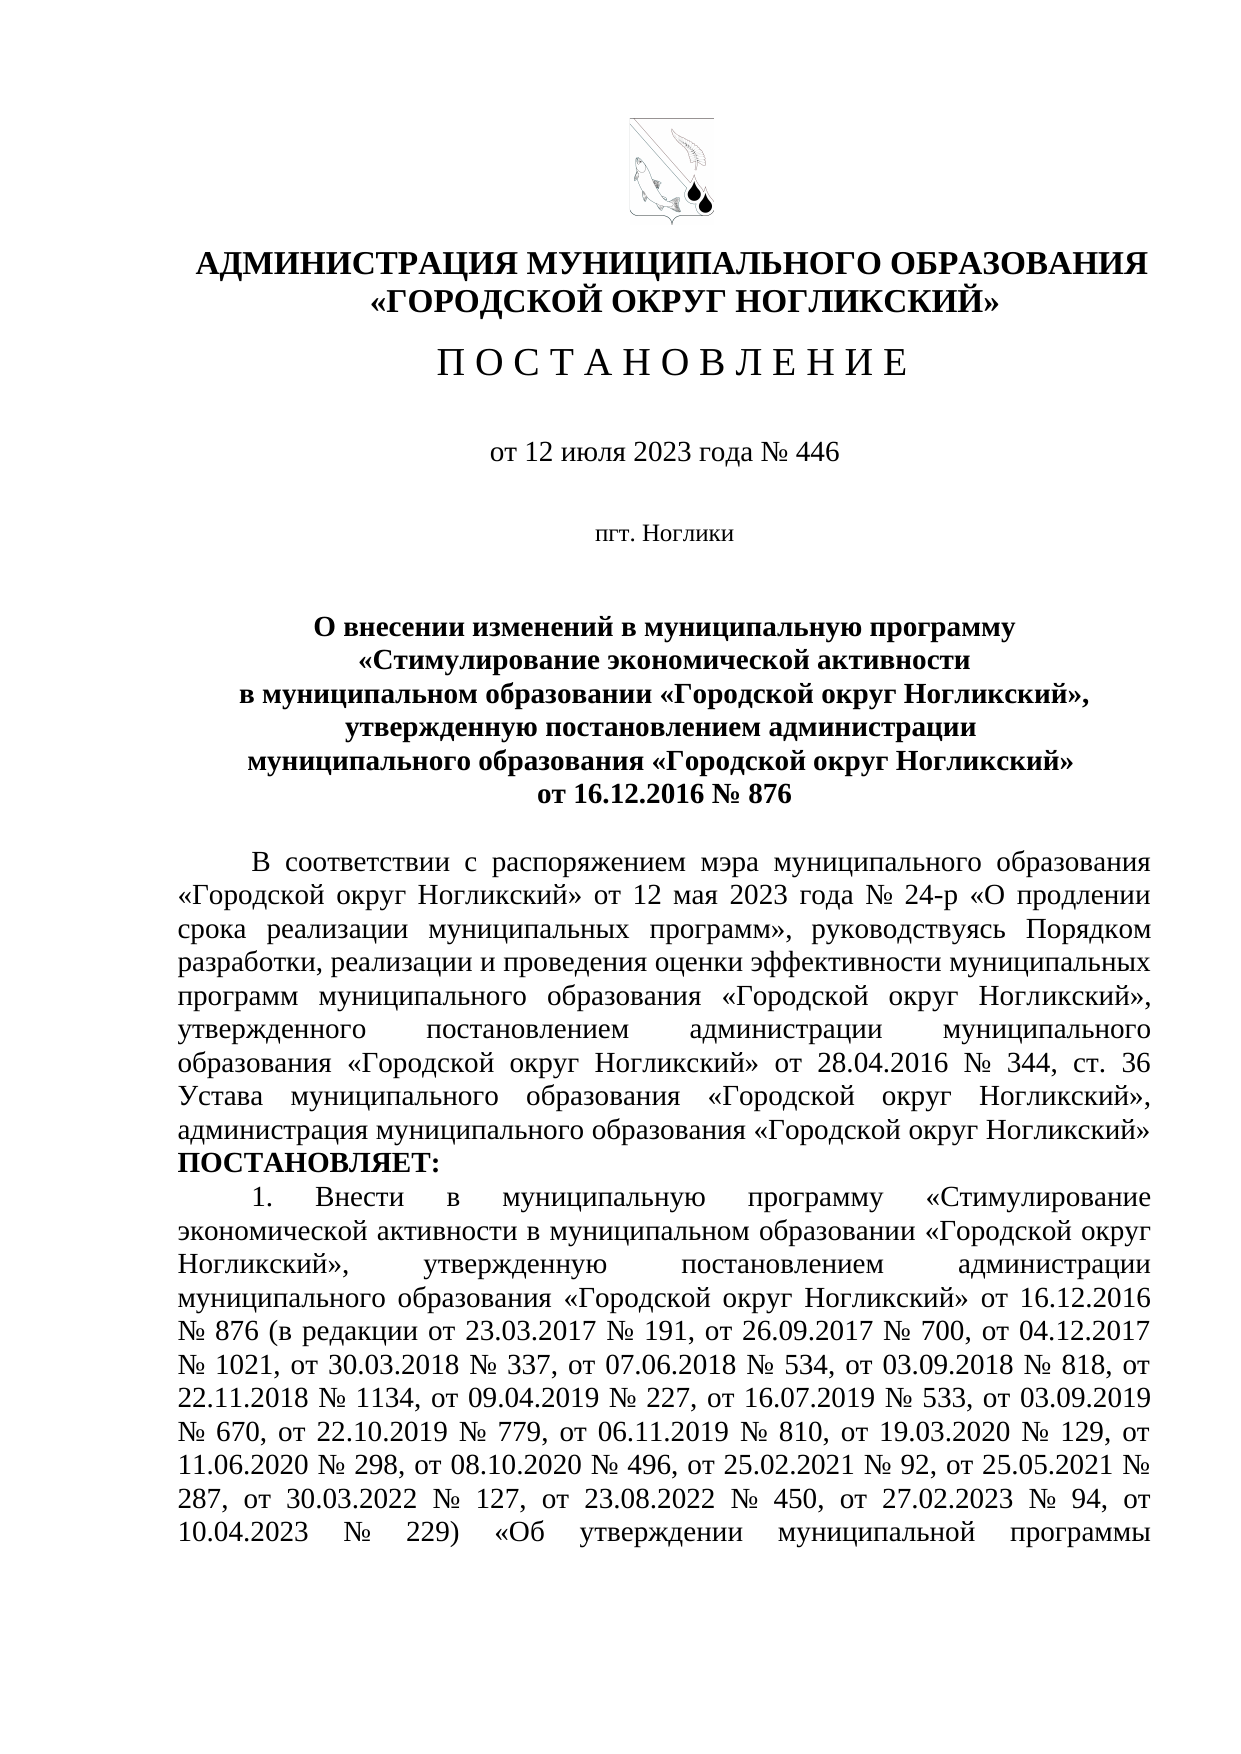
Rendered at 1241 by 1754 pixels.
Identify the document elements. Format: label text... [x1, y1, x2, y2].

text О внесении изменений в муниципальную программу [177, 609, 1152, 642]
text пгт. Ноглики [177, 518, 1152, 546]
text «Стимулирование экономической активности [177, 642, 1152, 676]
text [177, 1179, 1152, 1548]
table_header АДМИНИСТРАЦИЯ МУНИЦИПАЛЬНОГО ОБРАЗОВАНИЯ «ГОРОДСКОЙ ОКРУГ НОГЛИКСКИЙ» П О С Т А Н О В Л Е Н И Е [177, 118, 1167, 384]
text в муниципальном образовании «Городской округ Ногликский», утвержденную постановлением администрации муниципального образования «Городской округ Ногликский» от 16.12.2016 № 876 [177, 676, 1152, 810]
text от № [177, 434, 1152, 468]
picture [629, 118, 714, 225]
text В соответствии с распоряжением мэра муниципального образования «Городской округ Ногликский» от 12 мая 2023 года № 24-р «О продлении срока реализации муниципальных программ», руководствуясь Порядком разработки, реализации и проведения оценки эффективности муниципальных программ муниципального образования «Городской округ Ногликский», утвержденного постановлением администрации муниципального образования «Городской округ Ногликский» от 28.04.2016 № 344, ст. 36 Устава муниципального образования «Городской округ Ногликский», администрация муниципального образования «Городской округ Ногликский» ПОСТАНОВЛЯЕТ: [177, 844, 1152, 1179]
